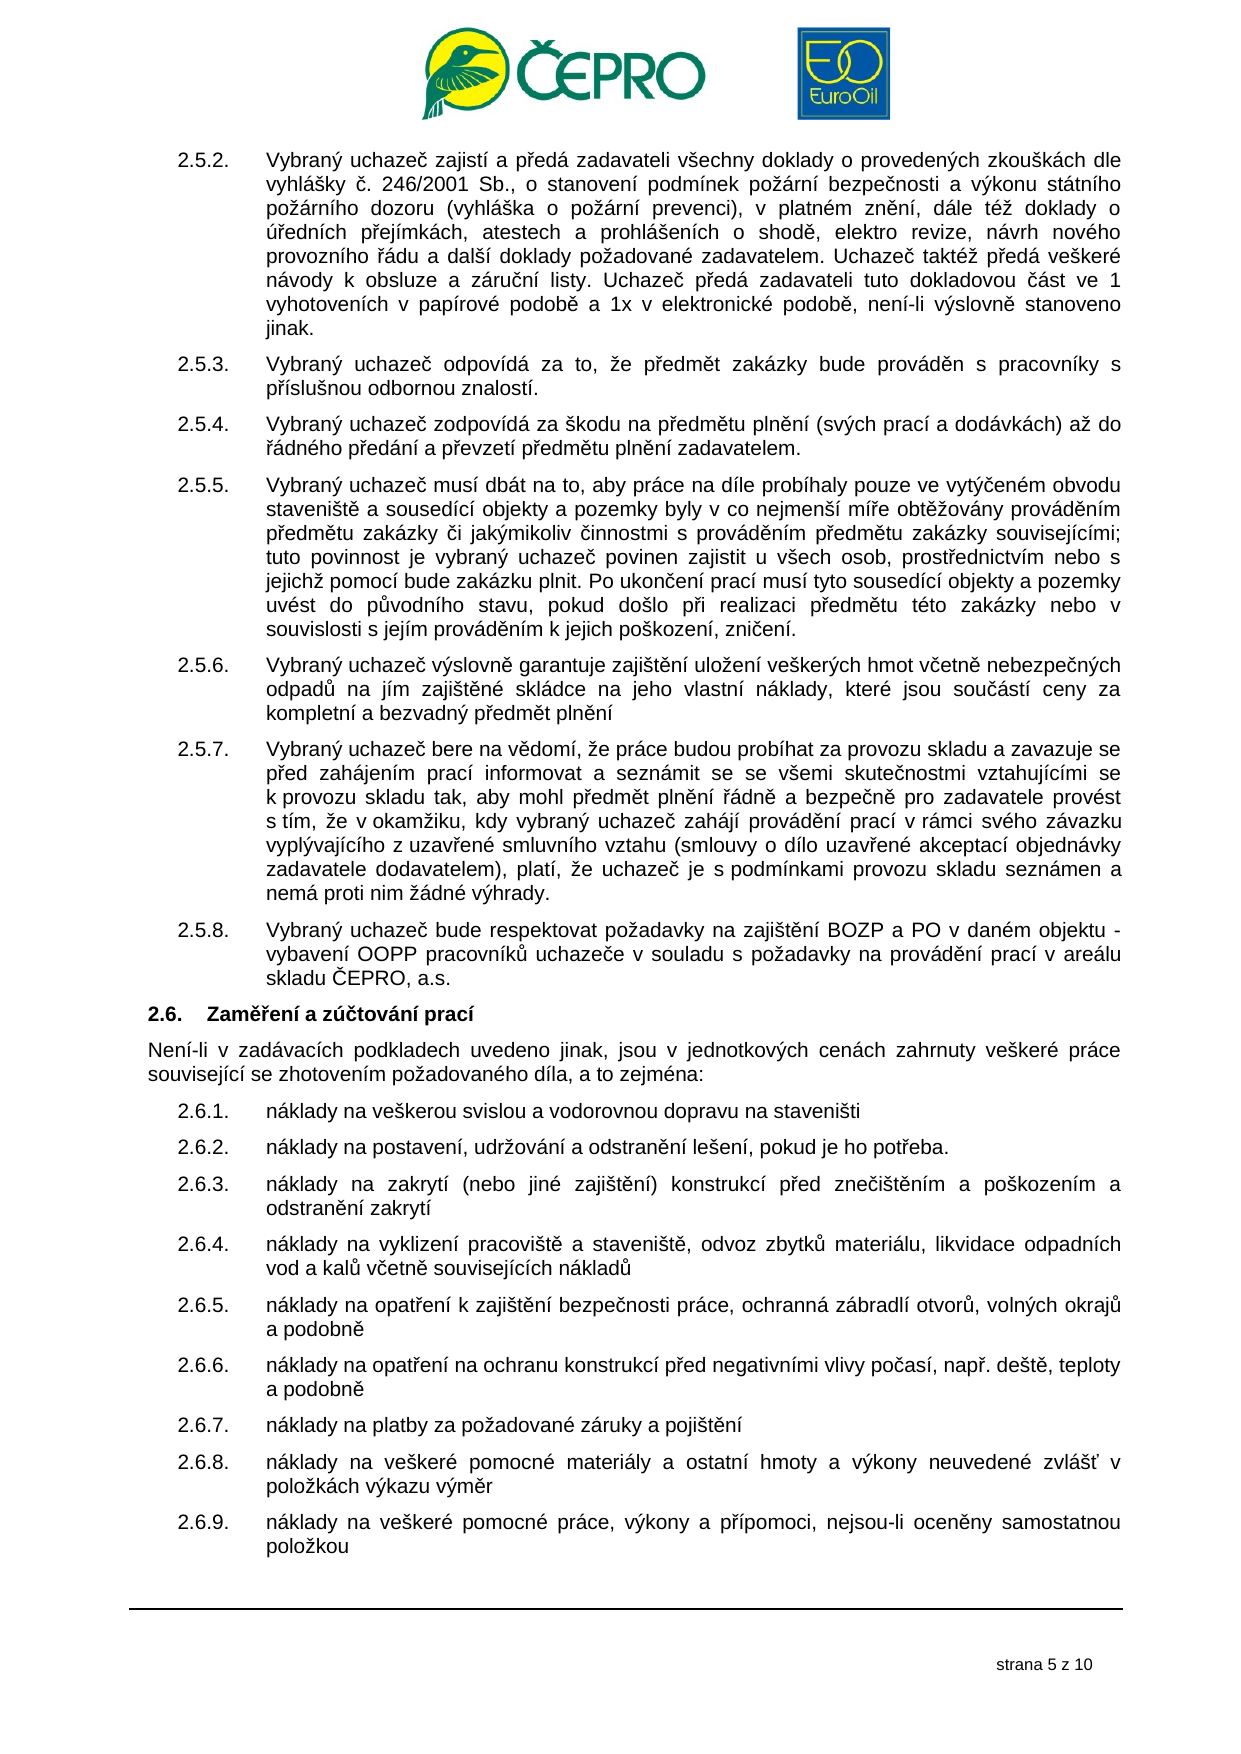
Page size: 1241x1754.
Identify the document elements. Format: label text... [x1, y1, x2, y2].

text Vybraný uchazeč zajistí a předá zadavateli všechny doklady o provedených zkouškách dle vyhlášky č. 246/2001 Sb., o stanovení podmínek požární bezpečnosti a výkonu státního požárního dozoru (vyhláška o požární prevenci), v platném znění, dále též doklady o úředních přejímkách, atestech a prohlášeních o shodě, elektro revize, návrh nového provozního řádu a další doklady požadované zadavatelem. Uchazeč taktéž předá veškeré návody k obsluze a záruční listy. Uchazeč předá zadavateli tuto dokladovou část ve 1 vyhotoveních v papírové podobě a 1x v elektronické podobě, není-li výslovně stanoveno jinak. [177, 148, 1122, 339]
text Vybraný uchazeč bude respektovat požadavky na zajištění BOZP a PO v daném objektu - vybavení OOPP pracovníků uchazeče v souladu s požadavky na provádění prací v areálu skladu ČEPRO, a.s. [177, 917, 1122, 989]
text Vybraný uchazeč výslovně garantuje zajištění uložení veškerých hmot včetně nebezpečných odpadů na jím zajištěné skládce na jeho vlastní náklady, které jsou součástí ceny za kompletní a bezvadný předmět plnění [177, 653, 1122, 725]
text náklady na postavení, udržování a odstranění lešení, pokud je ho potřeba. [177, 1135, 1122, 1159]
text Vybraný uchazeč musí dbát na to, aby práce na díle probíhaly pouze ve vytýčeném obvodu staveniště a sousedící objekty a pozemky byly v co nejmenší míře obtěžovány prováděním předmětu zakázky či jakýmikoliv činnostmi s prováděním předmětu zakázky souvisejícími; tuto povinnost je vybraný uchazeč povinen zajistit u všech osob, prostřednictvím nebo s jejichž pomocí bude zakázku plnit. Po ukončení prací musí tyto sousedící objekty a pozemky uvést do původního stavu, pokud došlo při realizaci předmětu této zakázky nebo v souvislosti s jejím prováděním k jejich poškození, zničení. [177, 473, 1122, 640]
text Vybraný uchazeč odpovídá za to, že předmět zakázky bude prováděn s pracovníky s příslušnou odbornou znalostí. [177, 352, 1122, 400]
text Vybraný uchazeč bere na vědomí, že práce budou probíhat za provozu skladu a zavazuje se před zahájením prací informovat a seznámit se se všemi skutečnostmi vztahujícími se k provozu skladu tak, aby mohl předmět plnění řádně a bezpečně pro zadavatele provést s tím, že v okamžiku, kdy vybraný uchazeč zahájí provádění prací v rámci svého závazku vyplývajícího z uzavřené smluvního vztahu (smlouvy o dílo uzavřené akceptací objednávky zadavatele dodavatelem), platí, že uchazeč je s podmínkami provozu skladu seznámen a nemá proti nim žádné výhrady. [177, 737, 1122, 905]
text Zaměření a zúčtování prací [148, 1002, 1122, 1026]
text náklady na veškerou svislou a vodorovnou dopravu na staveništi [177, 1099, 1122, 1123]
text náklady na vyklizení pracoviště a staveniště, odvoz zbytků materiálu, likvidace odpadních vod a kalů včetně souvisejících nákladů [177, 1232, 1122, 1280]
text Vybraný uchazeč zodpovídá za škodu na předmětu plnění (svých prací a dodávkách) až do řádného předání a převzetí předmětu plnění zadavatelem. [177, 412, 1122, 460]
text náklady na platby za požadované záruky a pojištění [177, 1413, 1122, 1437]
text náklady na veškeré pomocné materiály a ostatní hmoty a výkony neuvedené zvlášť v položkách výkazu výměr [177, 1450, 1122, 1498]
picture [421, 27, 891, 120]
text náklady na opatření k zajištění bezpečnosti práce, ochranná zábradlí otvorů, volných okrajů a podobně [177, 1292, 1122, 1340]
text náklady na opatření na ochranu konstrukcí před negativními vlivy počasí, např. deště, teploty a podobně [177, 1353, 1122, 1401]
text náklady na zakrytí (nebo jiné zajištění) konstrukcí před znečištěním a poškozením a odstranění zakrytí [177, 1172, 1122, 1219]
text náklady na veškeré pomocné práce, výkony a přípomoci, nejsou-li oceněny samostatnou položkou [177, 1510, 1122, 1558]
text Není-li v zadávacích podkladech uvedeno jinak, jsou v jednotkových cenách zahrnuty veškeré práce související se zhotovením požadovaného díla, a to zejména: [148, 1038, 1122, 1086]
